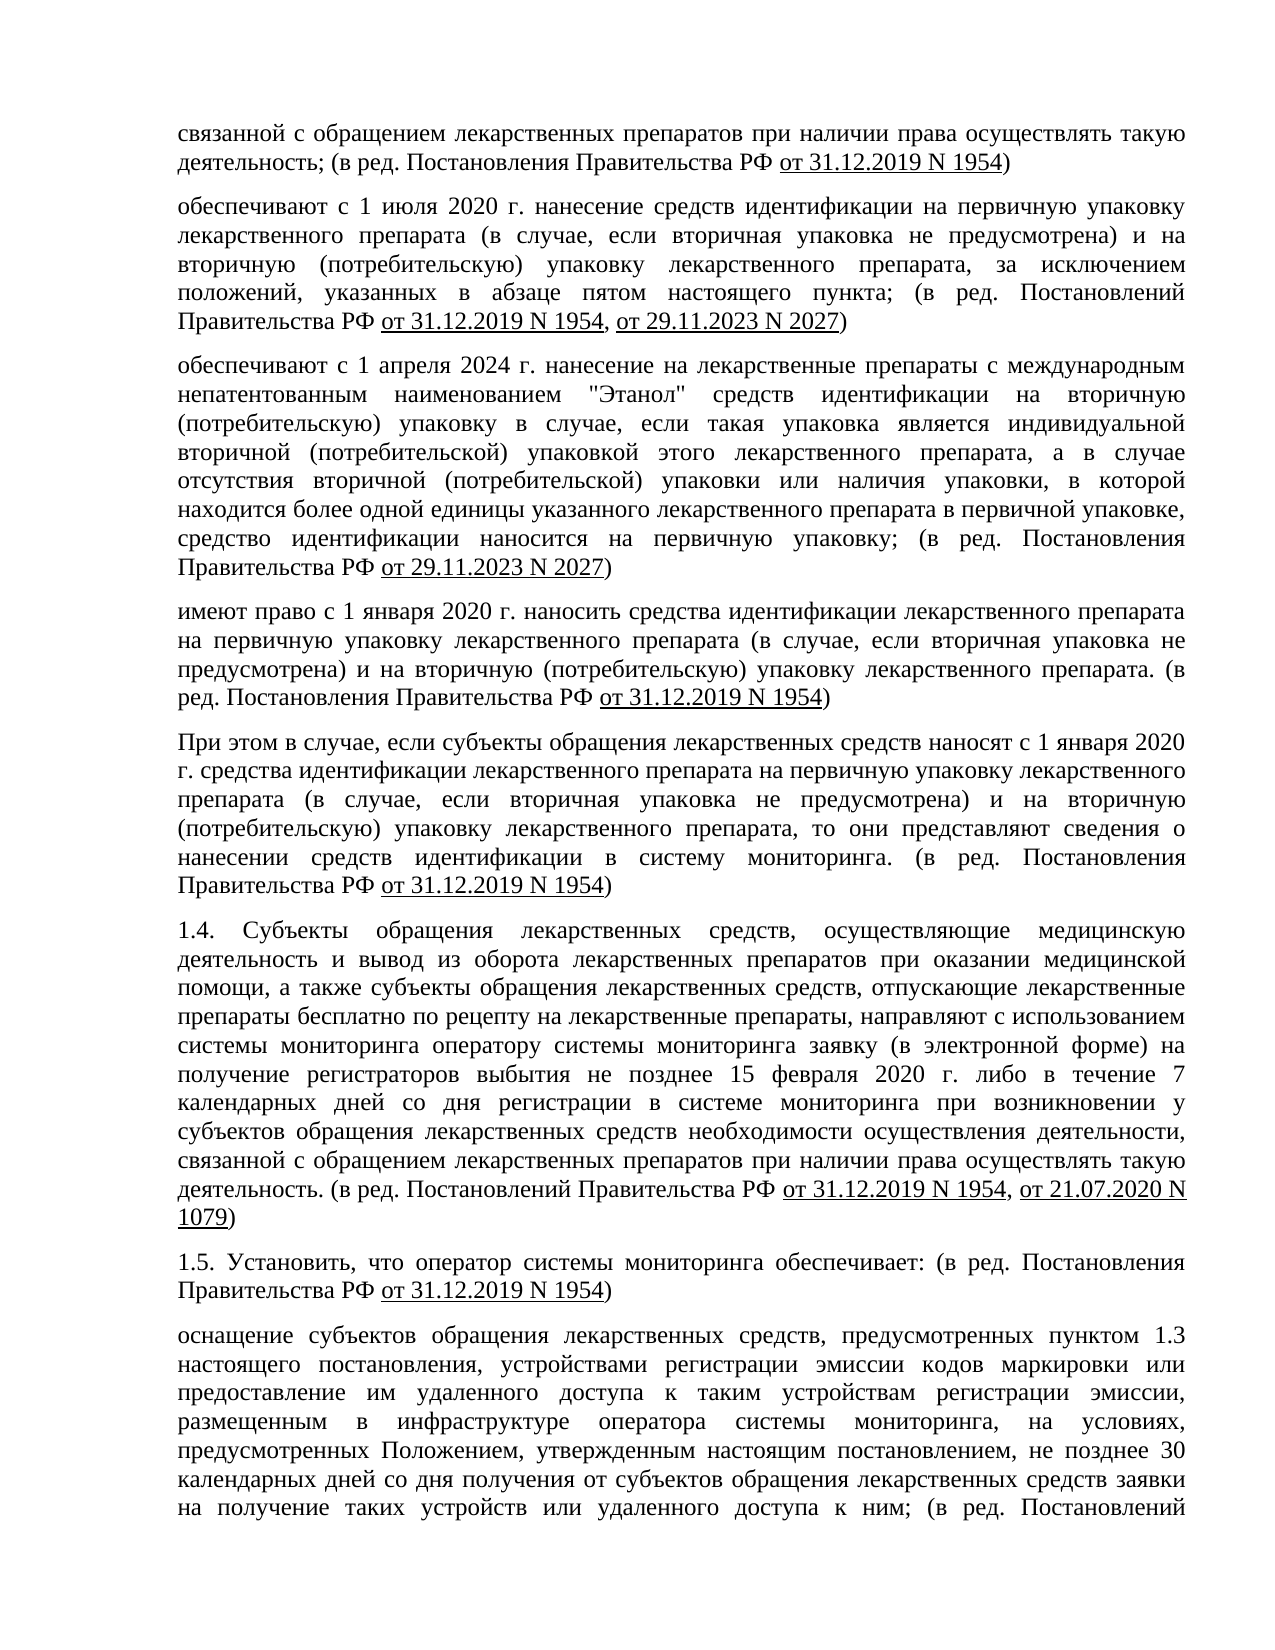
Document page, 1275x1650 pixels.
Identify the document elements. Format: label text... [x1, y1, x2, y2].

text обеспечивают с 1 апреля 2024 г. нанесение на лекарственные препараты с международным непатентованным наименованием "Этанол" средств идентификации на вторичную (потребительскую) упаковку в случае, если такая упаковка является индивидуальной вторичной (потребительской) упаковкой этого лекарственного препарата, а в случае отсутствия вторичной (потребительской) упаковки или наличия упаковки, в которой находится более одной единицы указанного лекарственного препарата в первичной упаковке, средство идентификации наносится на первичную упаковку; (в ред. Постановления Правительства РФ от 29.11.2023 N 2027) [177, 351, 1186, 581]
text имеют право с 1 января 2020 г. наносить средства идентификации лекарственного препарата на первичную упаковку лекарственного препарата (в случае, если вторичная упаковка не предусмотрена) и на вторичную (потребительскую) упаковку лекарственного препарата. (в ред. Постановления Правительства РФ от 31.12.2019 N 1954) [177, 596, 1186, 711]
text При этом в случае, если субъекты обращения лекарственных средств наносят с 1 января 2020 г. средства идентификации лекарственного препарата на первичную упаковку лекарственного препарата (в случае, если вторичная упаковка не предусмотрена) и на вторичную (потребительскую) упаковку лекарственного препарата, то они представляют сведения о нанесении средств идентификации в систему мониторинга. (в ред. Постановления Правительства РФ от 31.12.2019 N 1954) [177, 727, 1186, 899]
text 1.5. Установить, что оператор системы мониторинга обеспечивает: (в ред. Постановления Правительства РФ от 31.12.2019 N 1954) [177, 1247, 1186, 1304]
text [177, 1320, 1186, 1521]
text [177, 118, 1186, 176]
text обеспечивают с 1 июля 2020 г. нанесение средств идентификации на первичную упаковку лекарственного препарата (в случае, если вторичная упаковка не предусмотрена) и на вторичную (потребительскую) упаковку лекарственного препарата, за исключением положений, указанных в абзаце пятом настоящего пункта; (в ред. Постановлений Правительства РФ от 31.12.2019 N 1954, от 29.11.2023 N 2027) [177, 191, 1186, 335]
text 1.4. Субъекты обращения лекарственных средств, осуществляющие медицинскую деятельность и вывод из оборота лекарственных препаратов при оказании медицинской помощи, а также субъекты обращения лекарственных средств, отпускающие лекарственные препараты бесплатно по рецепту на лекарственные препараты, направляют с использованием системы мониторинга оператору системы мониторинга заявку (в электронной форме) на получение регистраторов выбытия не позднее 15 февраля 2020 г. либо в течение 7 календарных дней со дня регистрации в системе мониторинга при возникновении у субъектов обращения лекарственных средств необходимости осуществления деятельности, связанной с обращением лекарственных препаратов при наличии права осуществлять такую деятельность. (в ред. Постановлений Правительства РФ от 31.12.2019 N 1954, от 21.07.2020 N 1079) [177, 915, 1186, 1231]
